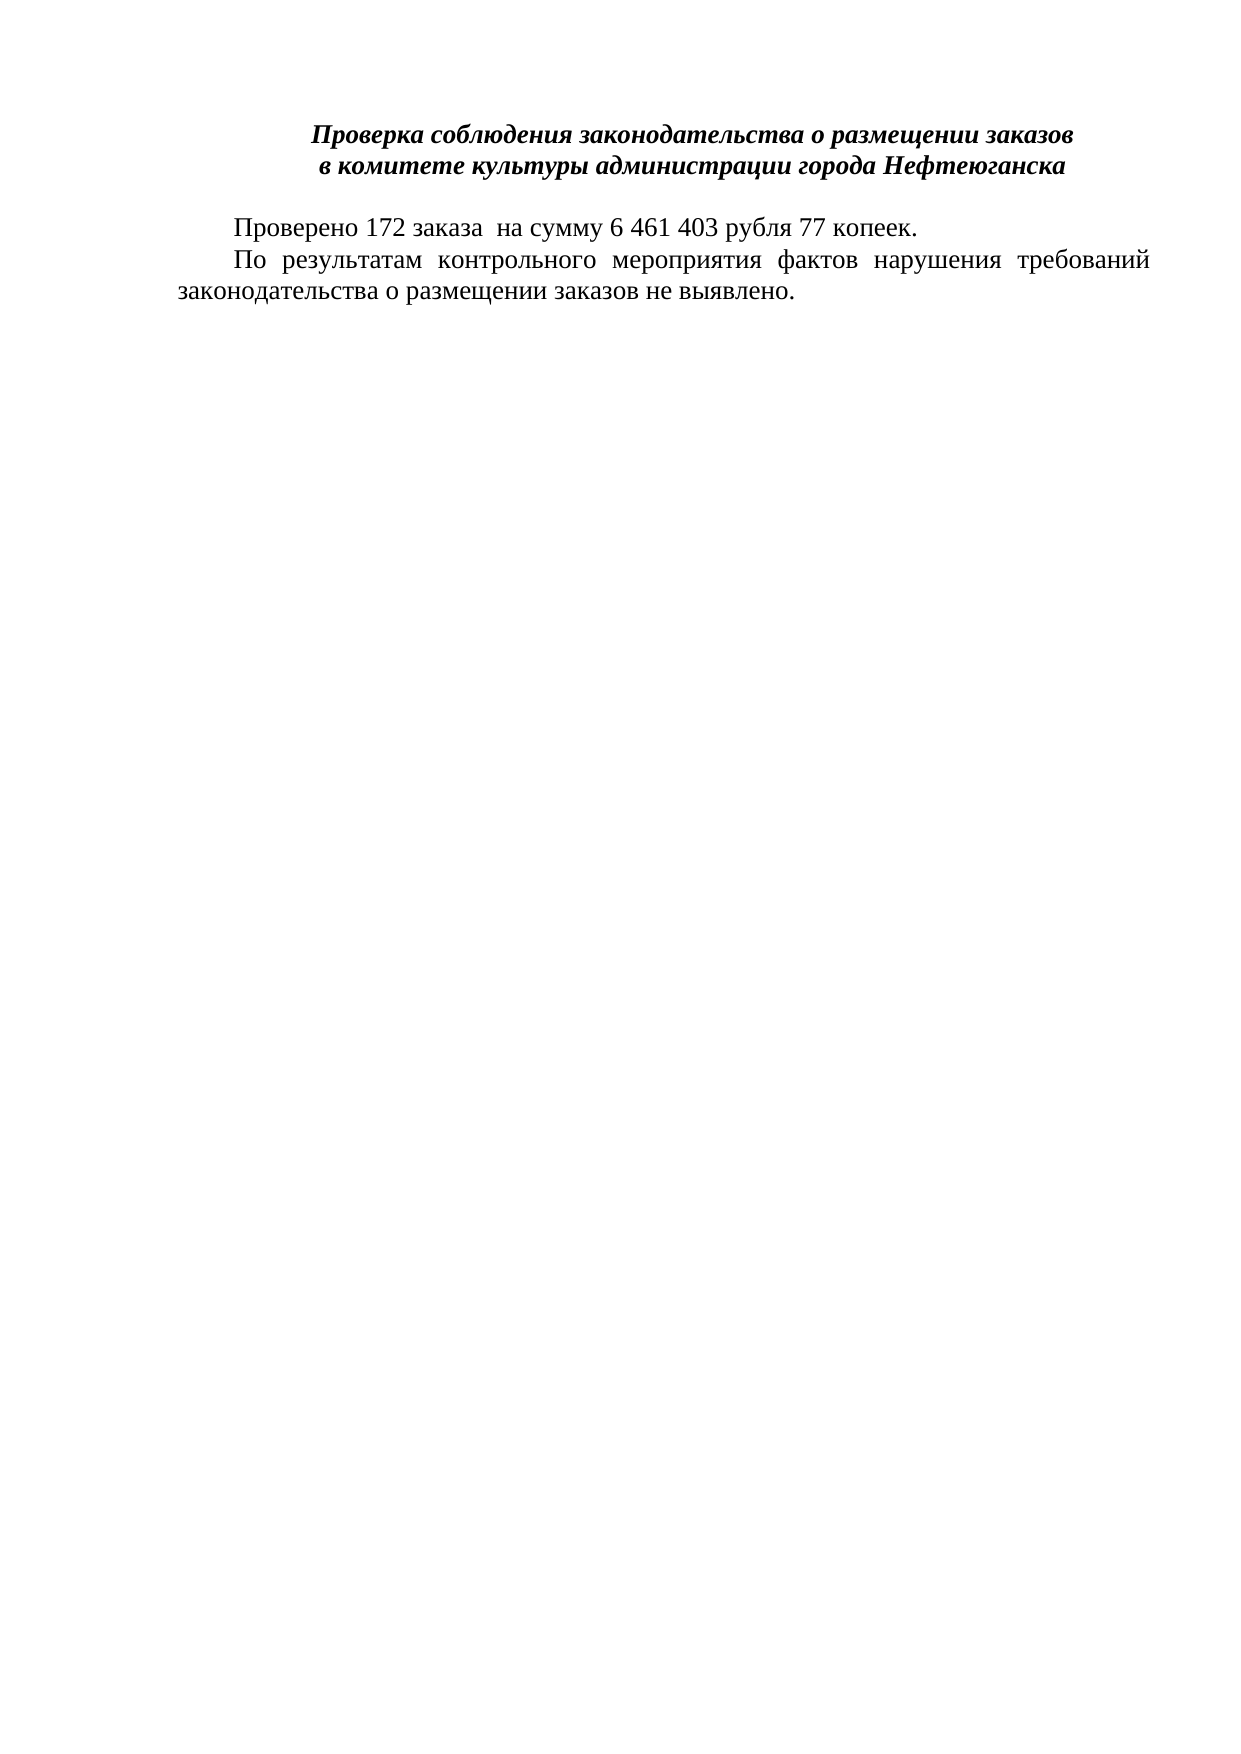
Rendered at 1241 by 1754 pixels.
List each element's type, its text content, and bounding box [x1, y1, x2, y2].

text Проверка соблюдения законодательства о размещении заказов [177, 118, 1152, 149]
text По результатам контрольного мероприятия фактов нарушения требований законодательства о размещении заказов не выявлено. [177, 243, 1152, 305]
text в комитете культуры администрации города Нефтеюганска [177, 149, 1152, 180]
text Проверено 172 заказа на сумму 6 461 403 рубля 77 копеек. [177, 212, 1152, 243]
